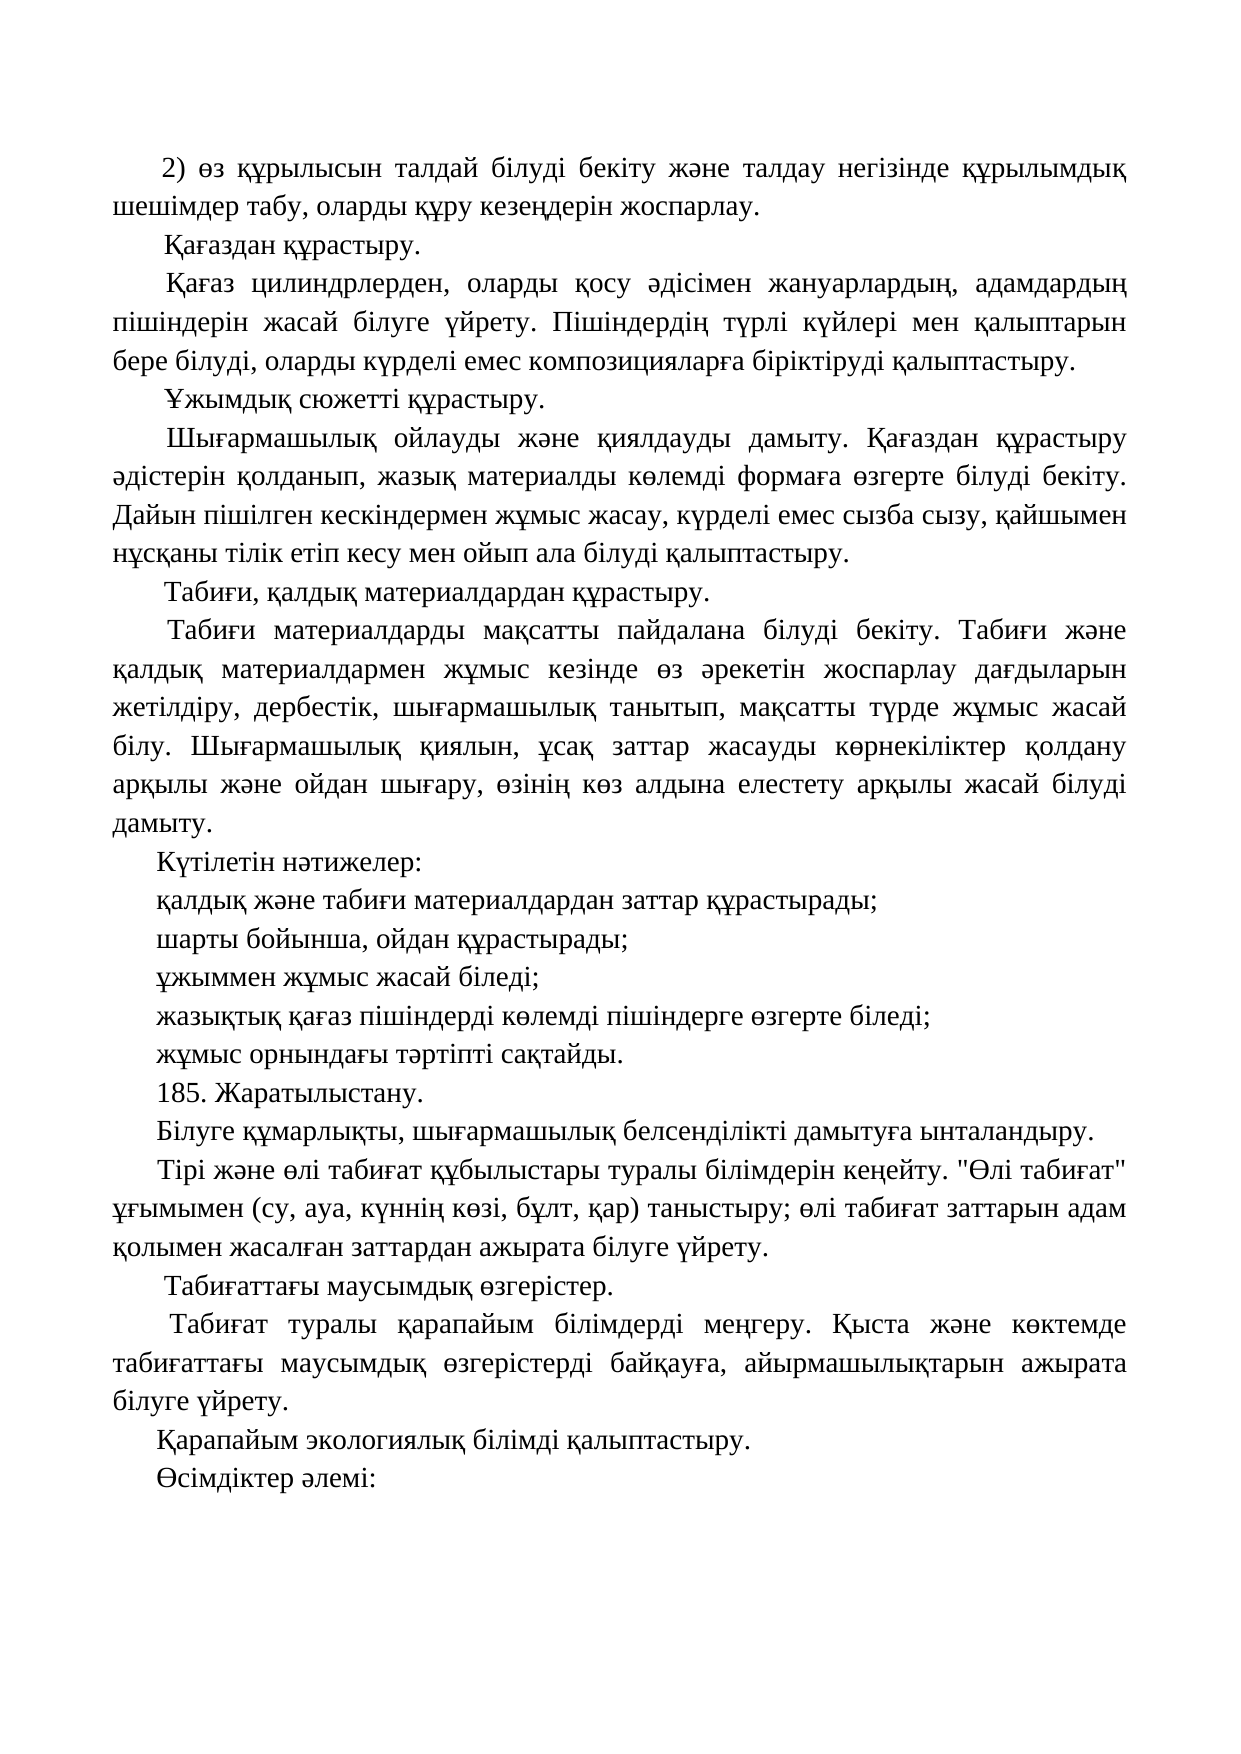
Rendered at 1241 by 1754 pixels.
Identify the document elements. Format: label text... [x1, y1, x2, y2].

text Қағаз цилиндрлерден, оларды қосу әдісімен жануарлардың, адамдардың пішіндерін жасай білуге үйрету. Пішіндердің түрлі күйлері мен қалыптарын бере білуді, оларды күрделі емес композицияларға біріктіруді қалыптастыру. [112, 266, 1128, 376]
text ұжыммен жұмыс жасай біледі; [112, 959, 1128, 993]
text Табиғаттағы маусымдық өзгерістер. [112, 1268, 1128, 1301]
text қалдық және табиғи материалдардан заттар құрастырады; [112, 882, 1128, 916]
text 185. Жаратылыстану. [112, 1075, 1128, 1108]
text Өсімдіктер әлемі: [112, 1460, 1128, 1494]
text Шығармашылық ойлауды және қиялдауды дамыту. Қағаздан құрастыру әдістерін қолданып, жазық материалды көлемді формаға өзгерте білуді бекіту. Дайын пішілген кескіндермен жұмыс жасау, күрделі емес сызба сызу, қайшымен нұсқаны тілік етіп кесу мен ойып ала білуді қалыптастыру. [112, 420, 1128, 569]
text шарты бойынша, ойдан құрастырады; [112, 921, 1128, 954]
text Қағаздан құрастыру. [112, 227, 1128, 261]
text Тірі және өлі табиғат құбылыстары туралы білімдерін кеңейту. "Өлі табиғат" ұғымымен (су, ауа, күннің көзі, бұлт, қар) таныстыру; өлі табиғат заттарын адам қолымен жасалған заттардан ажырата білуге үйрету. [112, 1152, 1128, 1263]
text Білуге құмарлықты, шығармашылық белсенділікті дамытуға ынталандыру. [112, 1113, 1128, 1147]
text Табиғи материалдарды мақсатты пайдалана білуді бекіту. Табиғи және қалдық материалдармен жұмыс кезінде өз әрекетін жоспарлау дағдыларын жетілдіру, дербестік, шығармашылық танытып, мақсатты түрде жұмыс жасай білу. Шығармашылық қиялын, ұсақ заттар жасауды көрнекіліктер қолдану арқылы және ойдан шығару, өзінің көз алдына елестету арқылы жасай білуді дамыту. [112, 612, 1128, 839]
text 2) өз құрылысын талдай білуді бекіту және талдау негізінде құрылымдық шешімдер табу, оларды құру кезеңдерін жоспарлау. [112, 150, 1128, 222]
text жазықтық қағаз пішіндерді көлемді пішіндерге өзгерте біледі; [112, 998, 1128, 1031]
text Табиғи, қалдық материалдардан құрастыру. [112, 574, 1128, 607]
text Күтілетін нәтижелер: [112, 844, 1128, 877]
text Ұжымдық сюжетті құрастыру. [112, 381, 1128, 415]
text Қарапайым экологиялық білімді қалыптастыру. [112, 1422, 1128, 1455]
text жұмыс орнындағы тәртіпті сақтайды. [112, 1036, 1128, 1070]
text Табиғат туралы қарапайым білімдерді меңгеру. Қыста және көктемде табиғаттағы маусымдық өзгерістерді байқауға, айырмашылықтарын ажырата білуге үйрету. [112, 1306, 1128, 1417]
